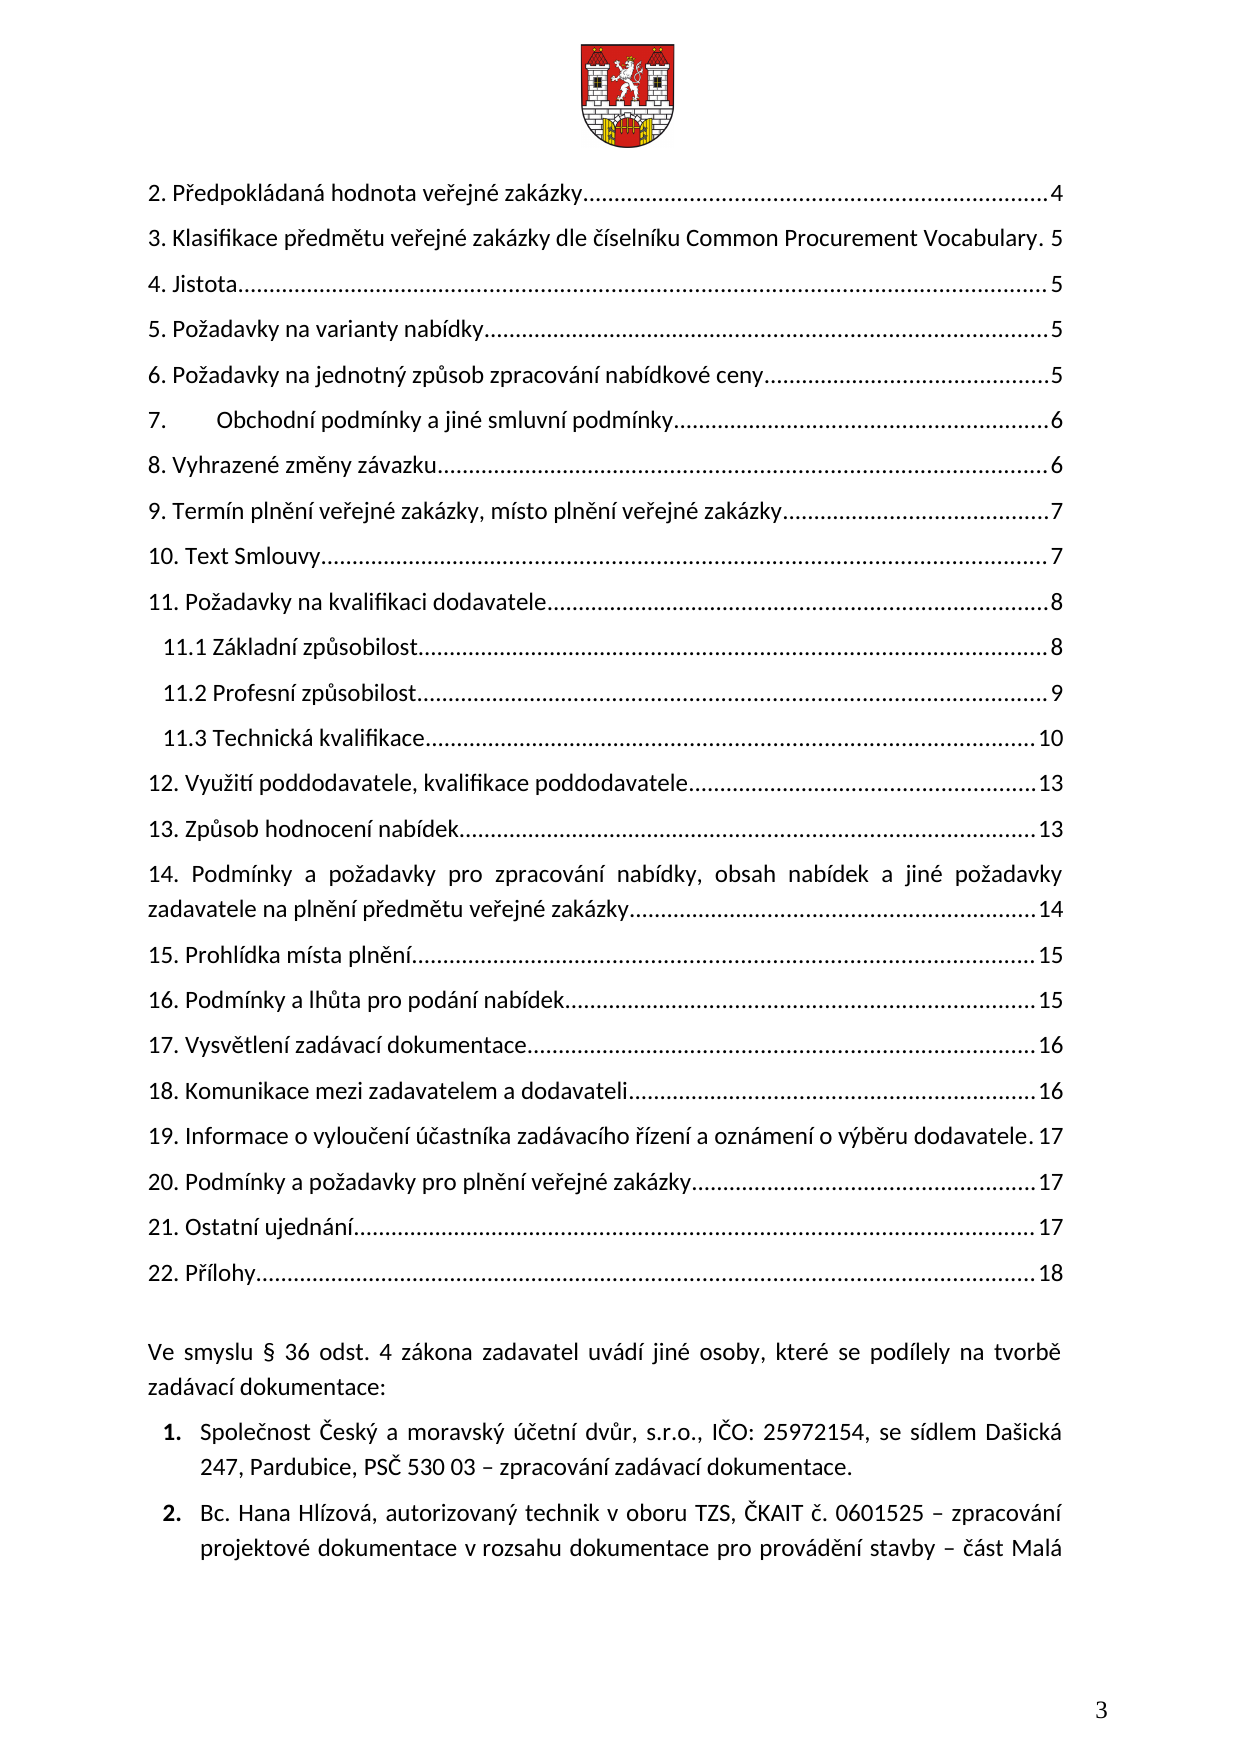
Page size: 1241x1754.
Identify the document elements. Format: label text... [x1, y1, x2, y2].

text Ve smyslu § 36 odst. 4 zákona zadavatel uvádí jiné osoby, které se podílely na tvorbě zadávací dokumentace: [148, 1336, 1063, 1401]
text 8. Vyhrazené změny závazku 6 [148, 450, 1063, 480]
text 9. Termín plnění veřejné zakázky, místo plnění veřejné zakázky 7 [148, 495, 1063, 526]
list Společnost Český a moravský účetní dvůr, s.r.o., IČO: 25972154, se sídlem Dašická 247, Pardubice, PSČ 530 03 – zpracování zadávací dokumentace. [162, 1416, 1063, 1482]
text 7. Obchodní podmínky a jiné smluvní podmínky 6 [148, 404, 1063, 435]
text 5. Požadavky na varianty nabídky 5 [148, 313, 1063, 344]
picture [580, 44, 675, 148]
text 17. Vysvětlení zadávací dokumentace 16 [148, 1030, 1063, 1060]
text 3. Klasifikace předmětu veřejné zakázky dle číselníku Common Procurement Vocabulary 5 [148, 223, 1063, 253]
text 10. Text Smlouvy 7 [148, 541, 1063, 571]
text 14. Podmínky a požadavky pro zpracování nabídky, obsah nabídek a jiné požadavky zadavatele na plnění předmětu veřejné zakázky 14 [148, 858, 1063, 924]
text 4. Jistota 5 [148, 268, 1063, 298]
text 15. Prohlídka místa plnění 15 [148, 939, 1063, 969]
text 18. Komunikace mezi zadavatelem a dodavateli 16 [148, 1075, 1063, 1106]
text 13. Způsob hodnocení nabídek 13 [148, 813, 1063, 843]
text 6. Požadavky na jednotný způsob zpracování nabídkové ceny 5 [148, 359, 1063, 389]
text 12. Využití poddodavatele, kvalifikace poddodavatele 13 [148, 768, 1063, 798]
text 11.3 Technická kvalifikace 10 [162, 722, 1063, 753]
text 16. Podmínky a lhůta pro podání nabídek 15 [148, 984, 1063, 1015]
text 11.2 Profesní způsobilost 9 [162, 677, 1063, 707]
text 20. Podmínky a požadavky pro plnění veřejné zakázky 17 [148, 1166, 1063, 1196]
text 22. Přílohy 18 [148, 1257, 1063, 1287]
text 11. Požadavky na kvalifikaci dodavatele 8 [148, 586, 1063, 616]
text 21. Ostatní ujednání 17 [148, 1211, 1063, 1242]
text 11.1 Základní způsobilost 8 [162, 631, 1063, 662]
text 2. Předpokládaná hodnota veřejné zakázky 4 [148, 177, 1063, 208]
text 19. Informace o vyloučení účastníka zadávacího řízení a oznámení o výběru dodavatele 17 [148, 1121, 1063, 1151]
